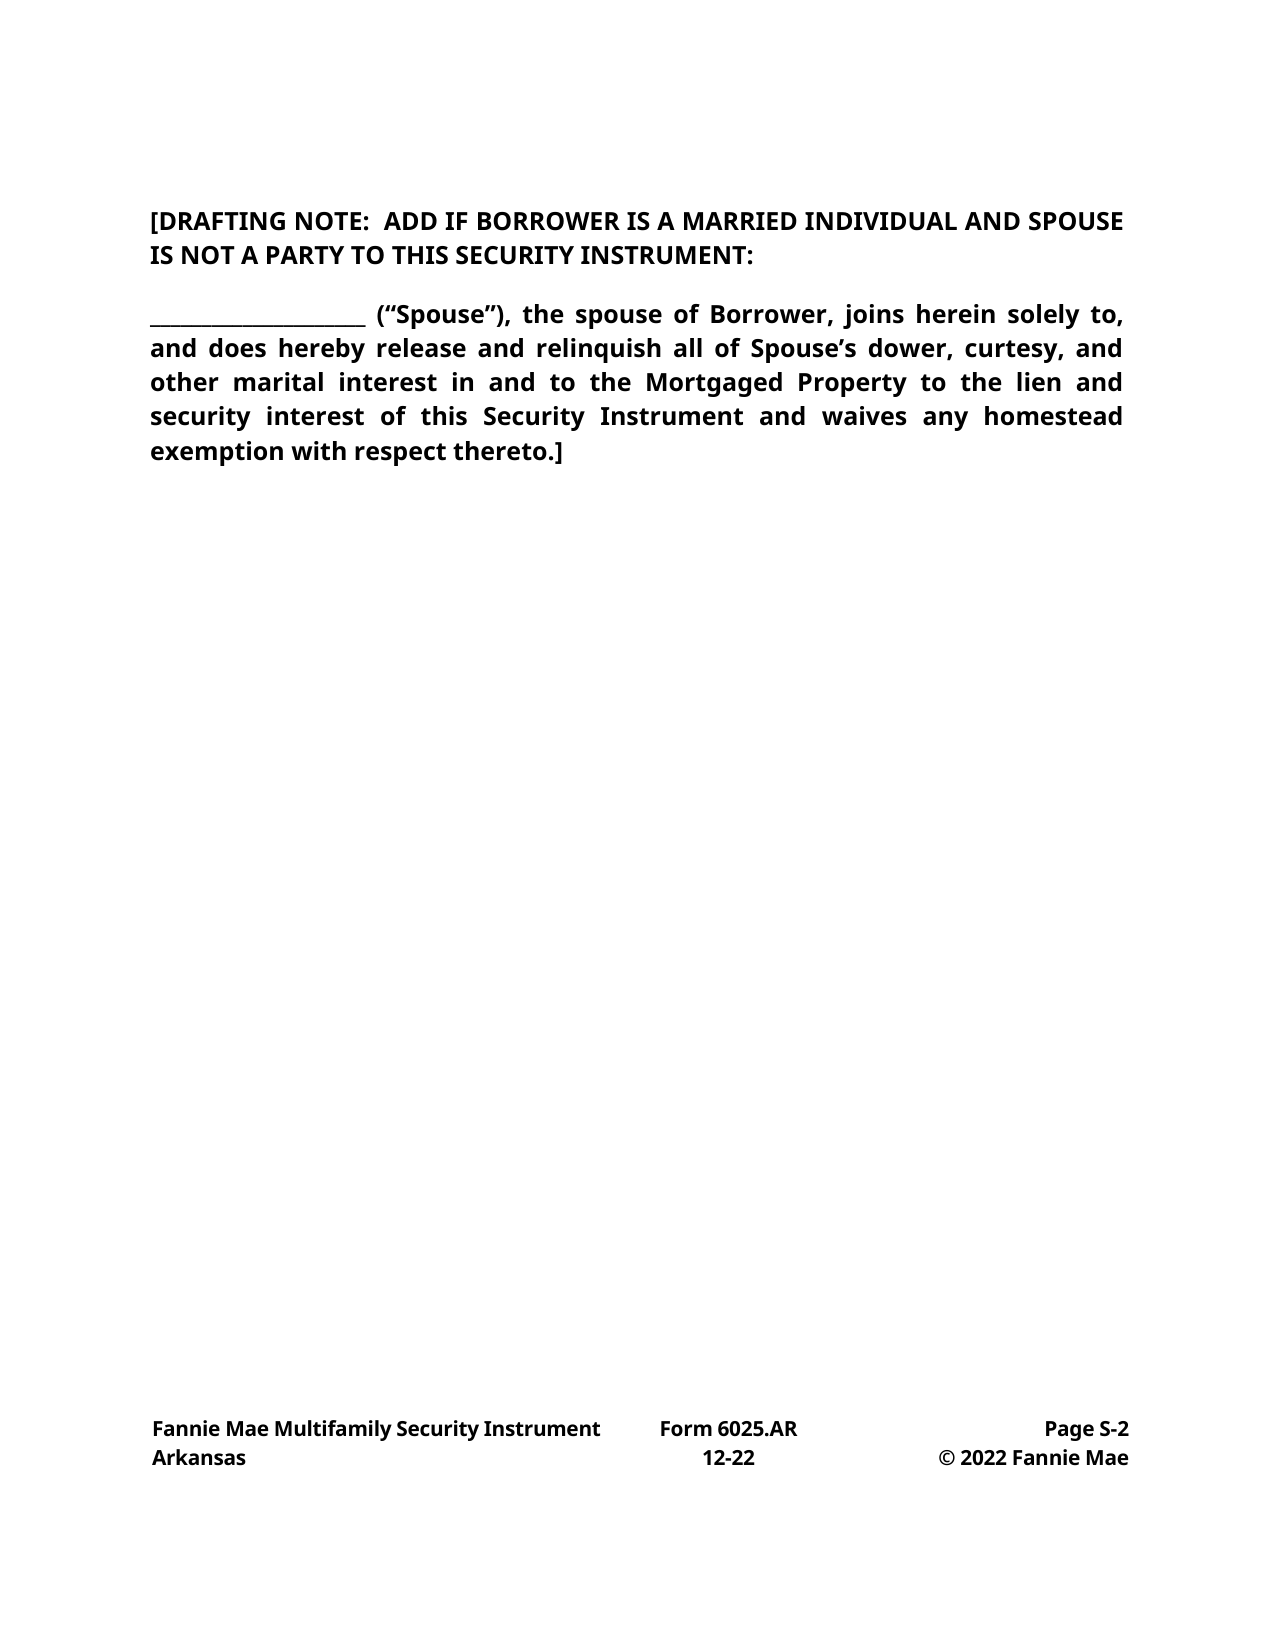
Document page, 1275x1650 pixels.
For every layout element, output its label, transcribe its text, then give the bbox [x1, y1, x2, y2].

text _____________________ (“Spouse”), the spouse of Borrower, joins herein solely to, and does hereby release and relinquish all of Spouse’s dower, curtesy, and other marital interest in and to the Mortgaged Property to the lien and security interest of this Security Instrument and waives any homestead exemption with respect thereto.] [150, 297, 1125, 467]
text [DRAFTING NOTE: add if Borrower is a married individual and spouse is not a party to this Security Instrument: [150, 204, 1125, 272]
